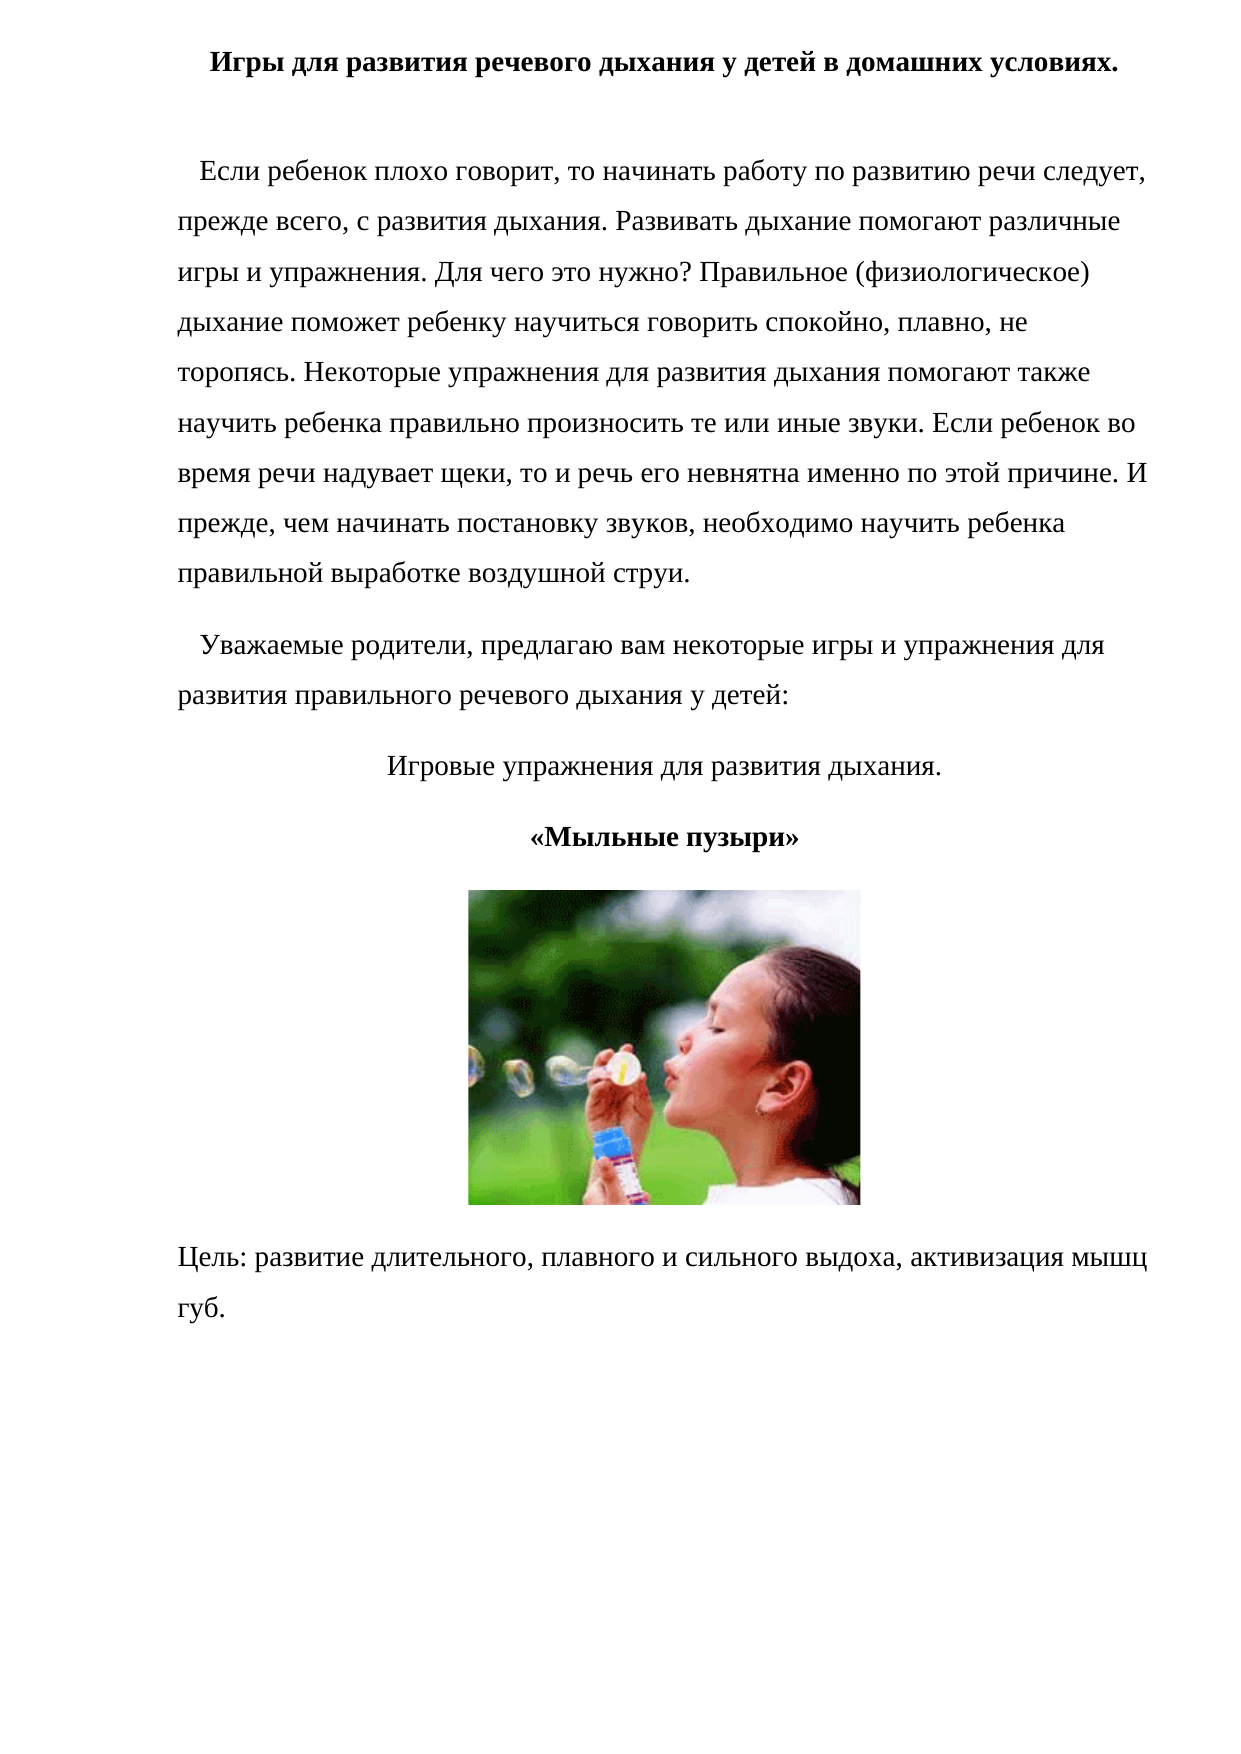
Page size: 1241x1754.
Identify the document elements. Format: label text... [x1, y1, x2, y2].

text Цель: развитие длительного, плавного и сильного выдоха, активизация мышц губ. [177, 1239, 1152, 1323]
picture [468, 890, 861, 1205]
text Если ребенок плохо говорит, то начинать работу по развитию речи следует, прежде всего, с развития дыхания. Развивать дыхание помогают различные игры и упражнения. Для чего это нужно? Правильное (физиологическое) дыхание поможет ребенку научиться говорить спокойно, плавно, не торопясь. Некоторые упражнения для развития дыхания помогают также научить ребенка правильно произносить те или иные звуки. Если ребенок во время речи надувает щеки, то и речь его невнятна именно по этой причине. И прежде, чем начинать постановку звуков, необходимо научить ребенка правильной выработке воздушной струи. [177, 153, 1152, 589]
text «Мыльные пузыри» [177, 819, 1152, 853]
text Уважаемые родители, предлагаю вам некоторые игры и упражнения для развития правильного речевого дыхания у детей: [177, 627, 1152, 711]
text Игры для развития речевого дыхания у детей в домашних условиях. [177, 44, 1152, 78]
text Игровые упражнения для развития дыхания. [177, 748, 1152, 782]
